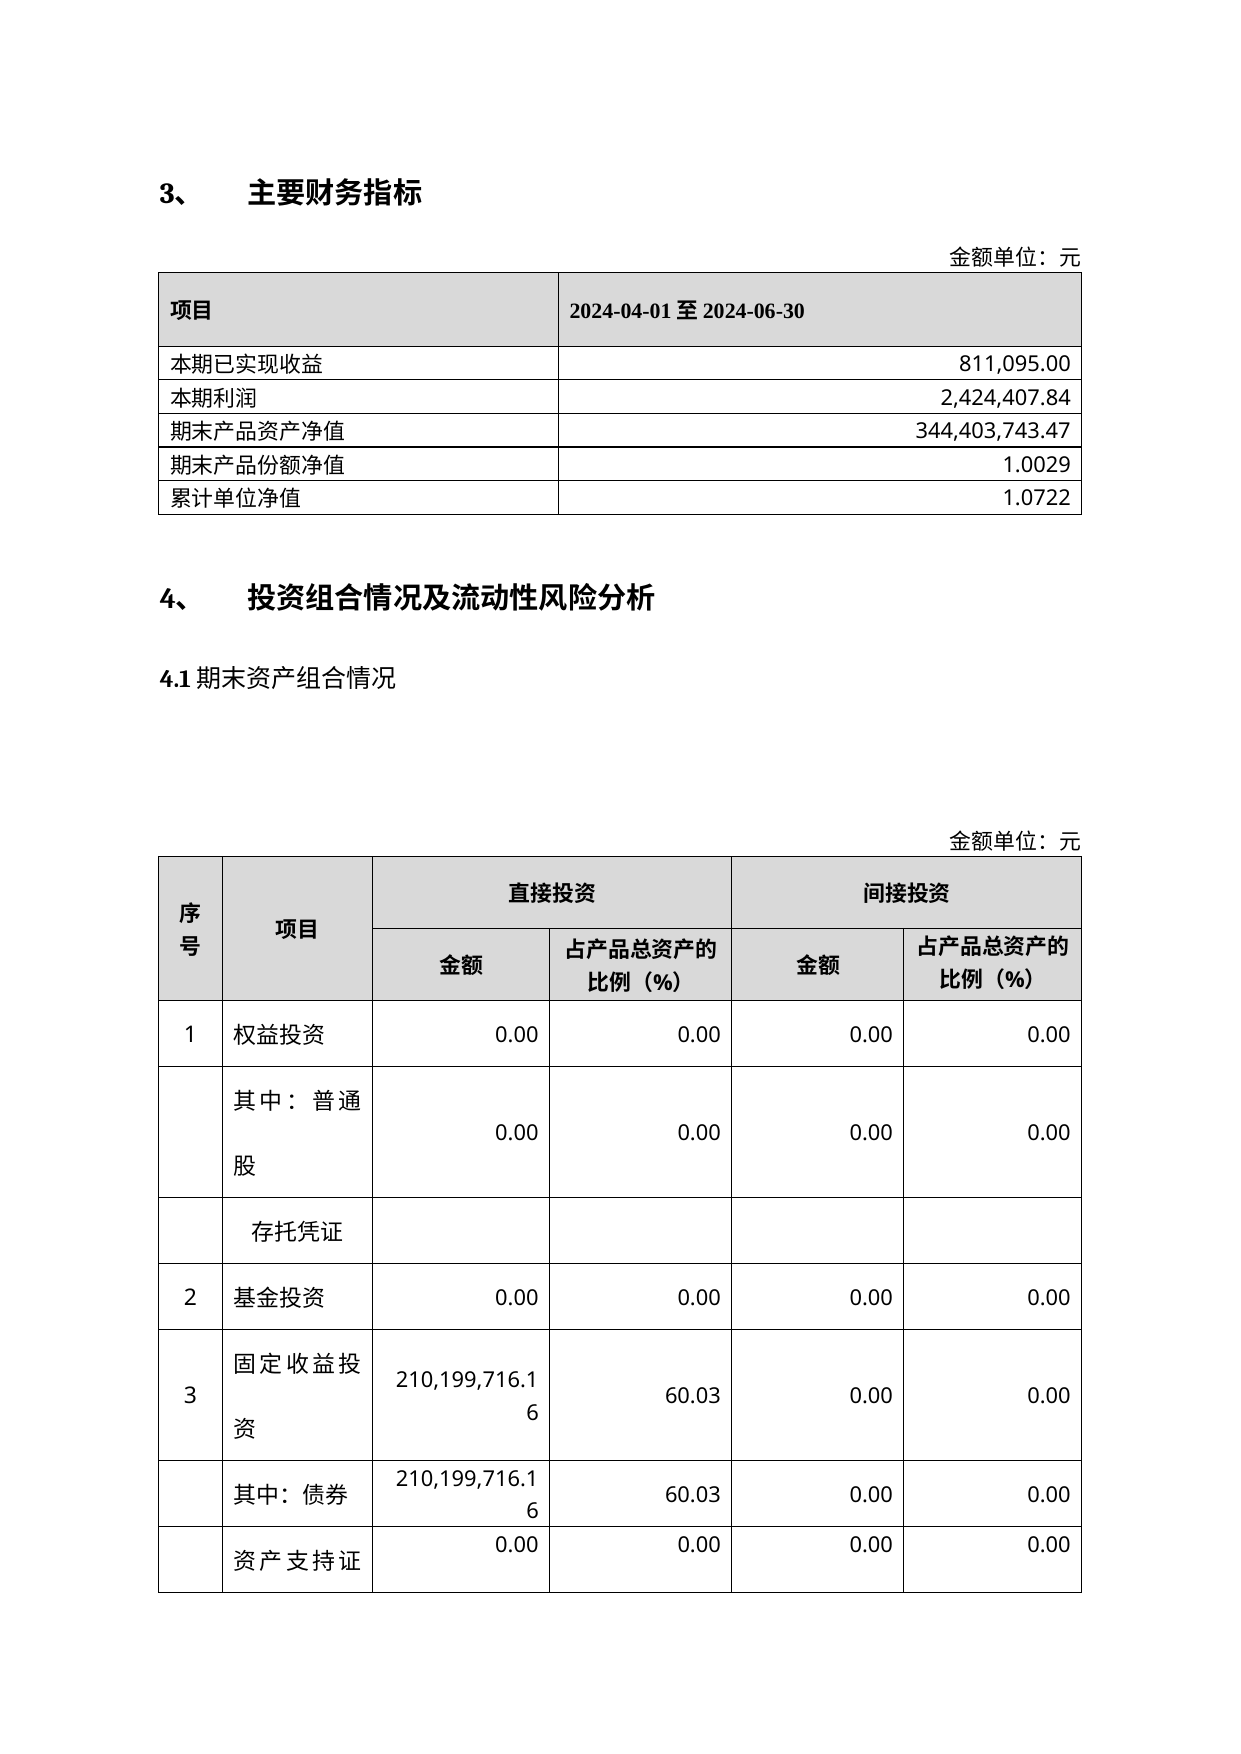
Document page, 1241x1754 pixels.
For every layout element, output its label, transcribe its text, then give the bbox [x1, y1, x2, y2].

table_cell 811,095.00 [559, 347, 1081, 379]
table_header 直接投资 [373, 857, 731, 928]
table_cell 0.00 [732, 1264, 903, 1329]
table_cell [732, 1198, 903, 1263]
table_cell 0.00 [904, 1330, 1081, 1460]
table_header 2024-04-01至 2024-06-30 [559, 273, 1081, 346]
title 主要财务指标 [159, 158, 1081, 223]
table_cell 其中：普通股 [223, 1067, 372, 1197]
table_cell 210,199,716.16 [373, 1330, 549, 1460]
table_cell 0.00 [373, 1001, 549, 1066]
table_cell [159, 1461, 222, 1526]
table_cell 0.00 [550, 1067, 731, 1197]
table_cell 0.00 [550, 1001, 731, 1066]
table_cell [159, 1527, 222, 1592]
table_cell 0.00 [904, 1067, 1081, 1197]
table_cell 0.00 [373, 1264, 549, 1329]
table_cell [159, 1067, 222, 1197]
table_cell 60.03 [550, 1461, 731, 1526]
table_cell 344,403,743.47 [559, 414, 1081, 446]
table_cell 2,424,407.84 [559, 380, 1081, 413]
table_cell 1 [159, 1001, 222, 1066]
table_cell 存托凭证 [223, 1198, 372, 1263]
table_cell 0.00 [550, 1527, 731, 1592]
table_header 序号 [159, 857, 222, 1000]
table_cell 1.0029 [559, 448, 1081, 480]
table_cell 资产支持证券 [223, 1527, 372, 1592]
table_cell 0.00 [732, 1067, 903, 1197]
table_cell 金额 [373, 929, 549, 1000]
title 期末资产组合情况 [159, 644, 1081, 709]
table_cell 0.00 [904, 1527, 1081, 1592]
table_cell 基金投资 [223, 1264, 372, 1329]
table_cell 0.00 [732, 1461, 903, 1526]
table_cell 期末产品份额净值 [159, 448, 558, 480]
table_cell 其中：债券 [223, 1461, 372, 1526]
table_cell 0.00 [904, 1461, 1081, 1526]
title 投资组合情况及流动性风险分析 [159, 563, 1081, 628]
table_cell 210,199,716.16 [373, 1461, 549, 1526]
table_cell 0.00 [732, 1001, 903, 1066]
table_cell 0.00 [732, 1330, 903, 1460]
table_cell 2 [159, 1264, 222, 1329]
table_cell 期末产品资产净值 [159, 414, 558, 446]
table_cell 固定收益投资 [223, 1330, 372, 1460]
text 金额单位：元 [159, 239, 1081, 272]
table_cell 3 [159, 1330, 222, 1460]
table_cell [904, 1198, 1081, 1263]
table_header 间接投资 [732, 857, 1081, 928]
table_cell 累计单位净值 [159, 481, 558, 513]
table_cell 占产品总资产的比例（%） [550, 929, 731, 1000]
text 金额单位：元 [159, 823, 1081, 856]
table_cell 占产品总资产的比例（%） [904, 929, 1081, 1000]
table_cell 金额 [732, 929, 903, 1000]
table_cell [373, 1198, 549, 1263]
table_cell 本期已实现收益 [159, 347, 558, 379]
table_cell 0.00 [373, 1527, 549, 1592]
table_cell 0.00 [373, 1067, 549, 1197]
table_cell 0.00 [904, 1264, 1081, 1329]
table_header 项目 [159, 273, 558, 346]
table_cell 0.00 [732, 1527, 903, 1592]
table_cell [159, 1198, 222, 1263]
table_cell 本期利润 [159, 380, 558, 413]
table_cell 权益投资 [223, 1001, 372, 1066]
table_cell 1.0722 [559, 481, 1081, 513]
table_cell [550, 1198, 731, 1263]
table_header 项目 [223, 857, 372, 1000]
table_cell 60.03 [550, 1330, 731, 1460]
table_cell 0.00 [550, 1264, 731, 1329]
table_cell 0.00 [904, 1001, 1081, 1066]
